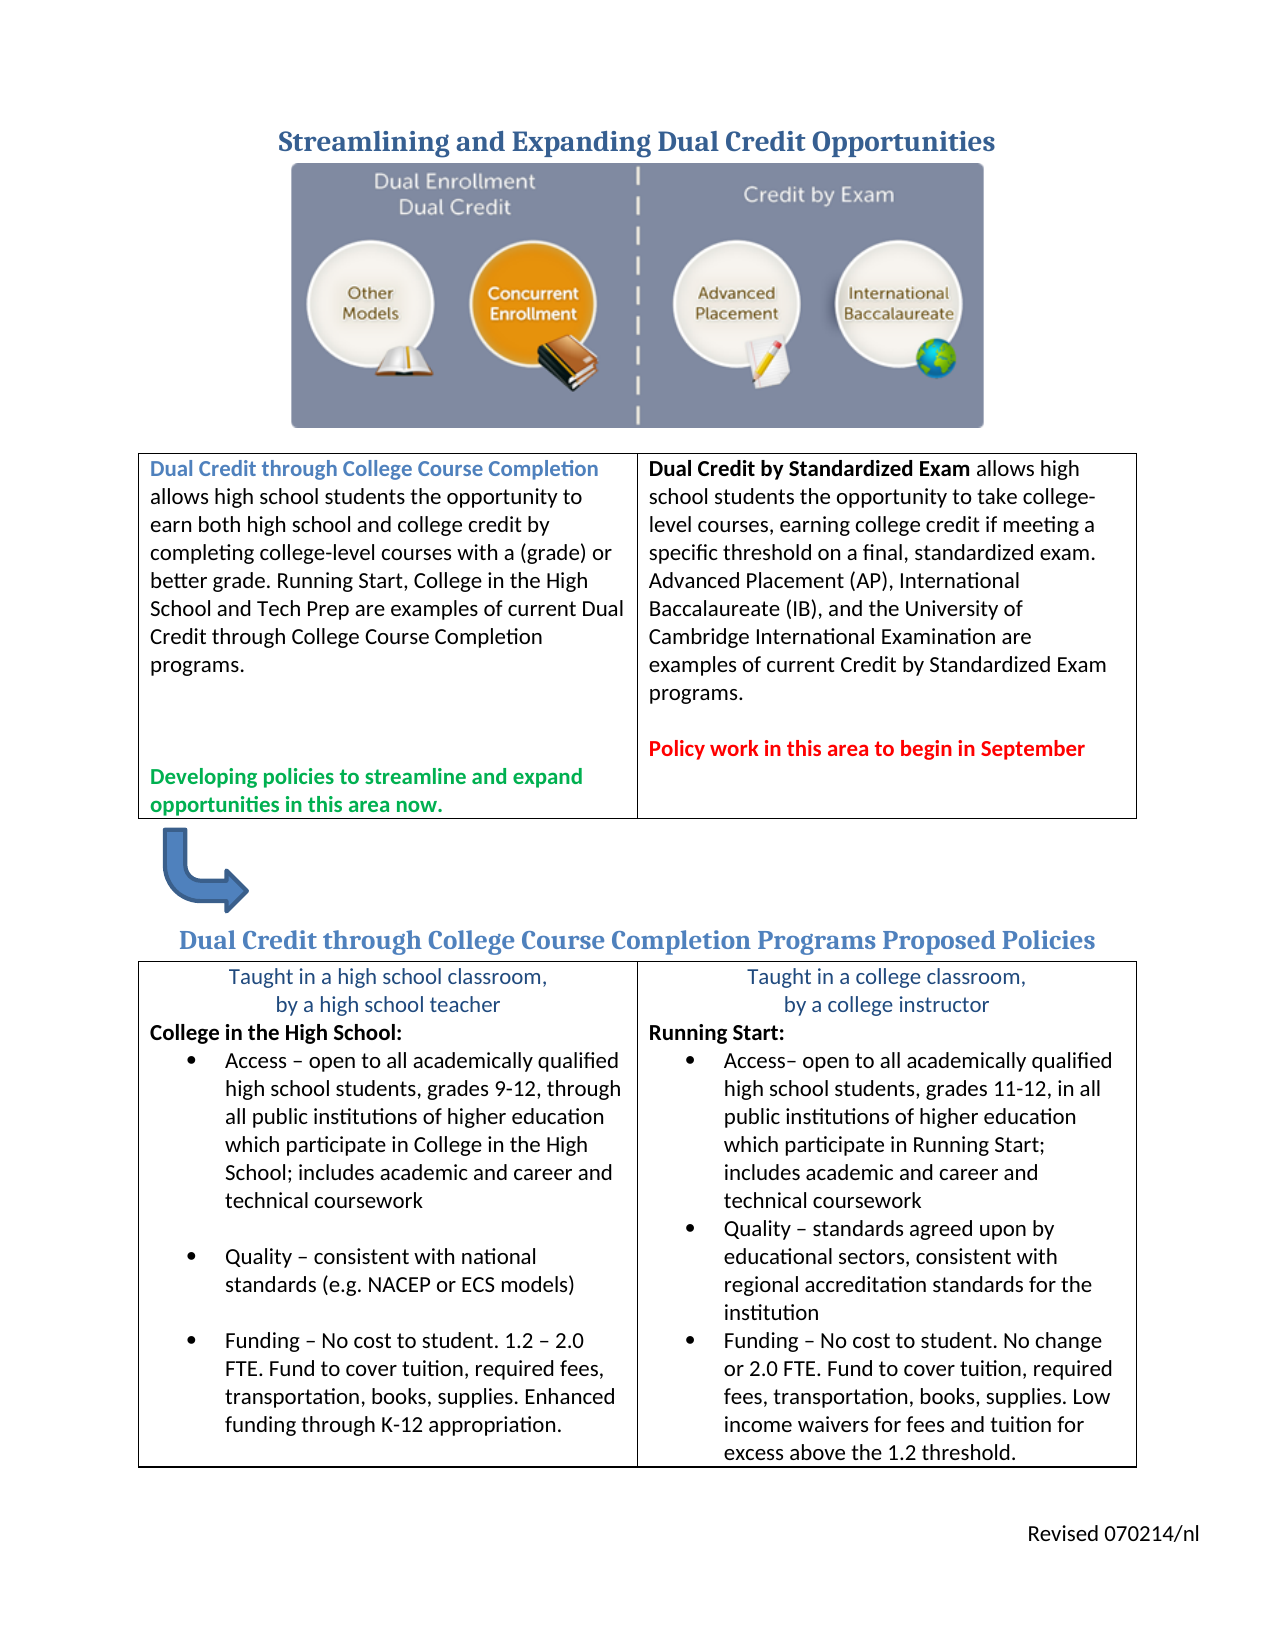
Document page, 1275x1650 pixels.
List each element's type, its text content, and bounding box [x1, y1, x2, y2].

picture [291, 163, 984, 428]
table_header Taught in a high school classroom, by a high school teacher College in the High School: Access – open to all academically qualified high school students, grades 9-12, through all public institutions of higher education which participate in College in the High School; includes academic and career and technical coursework Quality – consistent with national standards (e.g. NACEP or ECS models) Funding – No cost to student. 1.2 – 2.0 FTE. Fund to cover tuition, required fees, transportation, books, supplies. Enhanced funding through K-12 appropriation. [139, 962, 637, 1466]
table_header Dual Credit by Standardized Exam allows high school students the opportunity to take college-level courses, earning college credit if meeting a specific threshold on a final, standardized exam. Advanced Placement (AP), International Baccalaureate (IB), and the University of Cambridge International Examination are examples of current Credit by Standardized Exam programs. Policy work in this area to begin in September [638, 454, 1136, 818]
table_header Taught in a college classroom, by a college instructor Running Start: Access– open to all academically qualified high school students, grades 11-12, in all public institutions of higher education which participate in Running Start; includes academic and career and technical coursework Quality – standards agreed upon by educational sectors, consistent with regional accreditation standards for the institution Funding – No cost to student. No change or 2.0 FTE. Fund to cover tuition, required fees, transportation, books, supplies. Low income waivers for fees and tuition for excess above the 1.2 threshold. [638, 962, 1136, 1466]
subtitle Streamlining and Expanding Dual Credit Opportunities [75, 125, 1200, 158]
subtitle Dual Credit through College Course Completion Programs Proposed Policies [75, 925, 1200, 956]
table_header Dual Credit through College Course Completion allows high school students the opportunity to earn both high school and college credit by completing college-level courses with a (grade) or better grade. Running Start, College in the High School and Tech Prep are examples of current Dual Credit through College Course Completion programs. Developing policies to streamline and expand opportunities in this area now. [139, 454, 637, 818]
